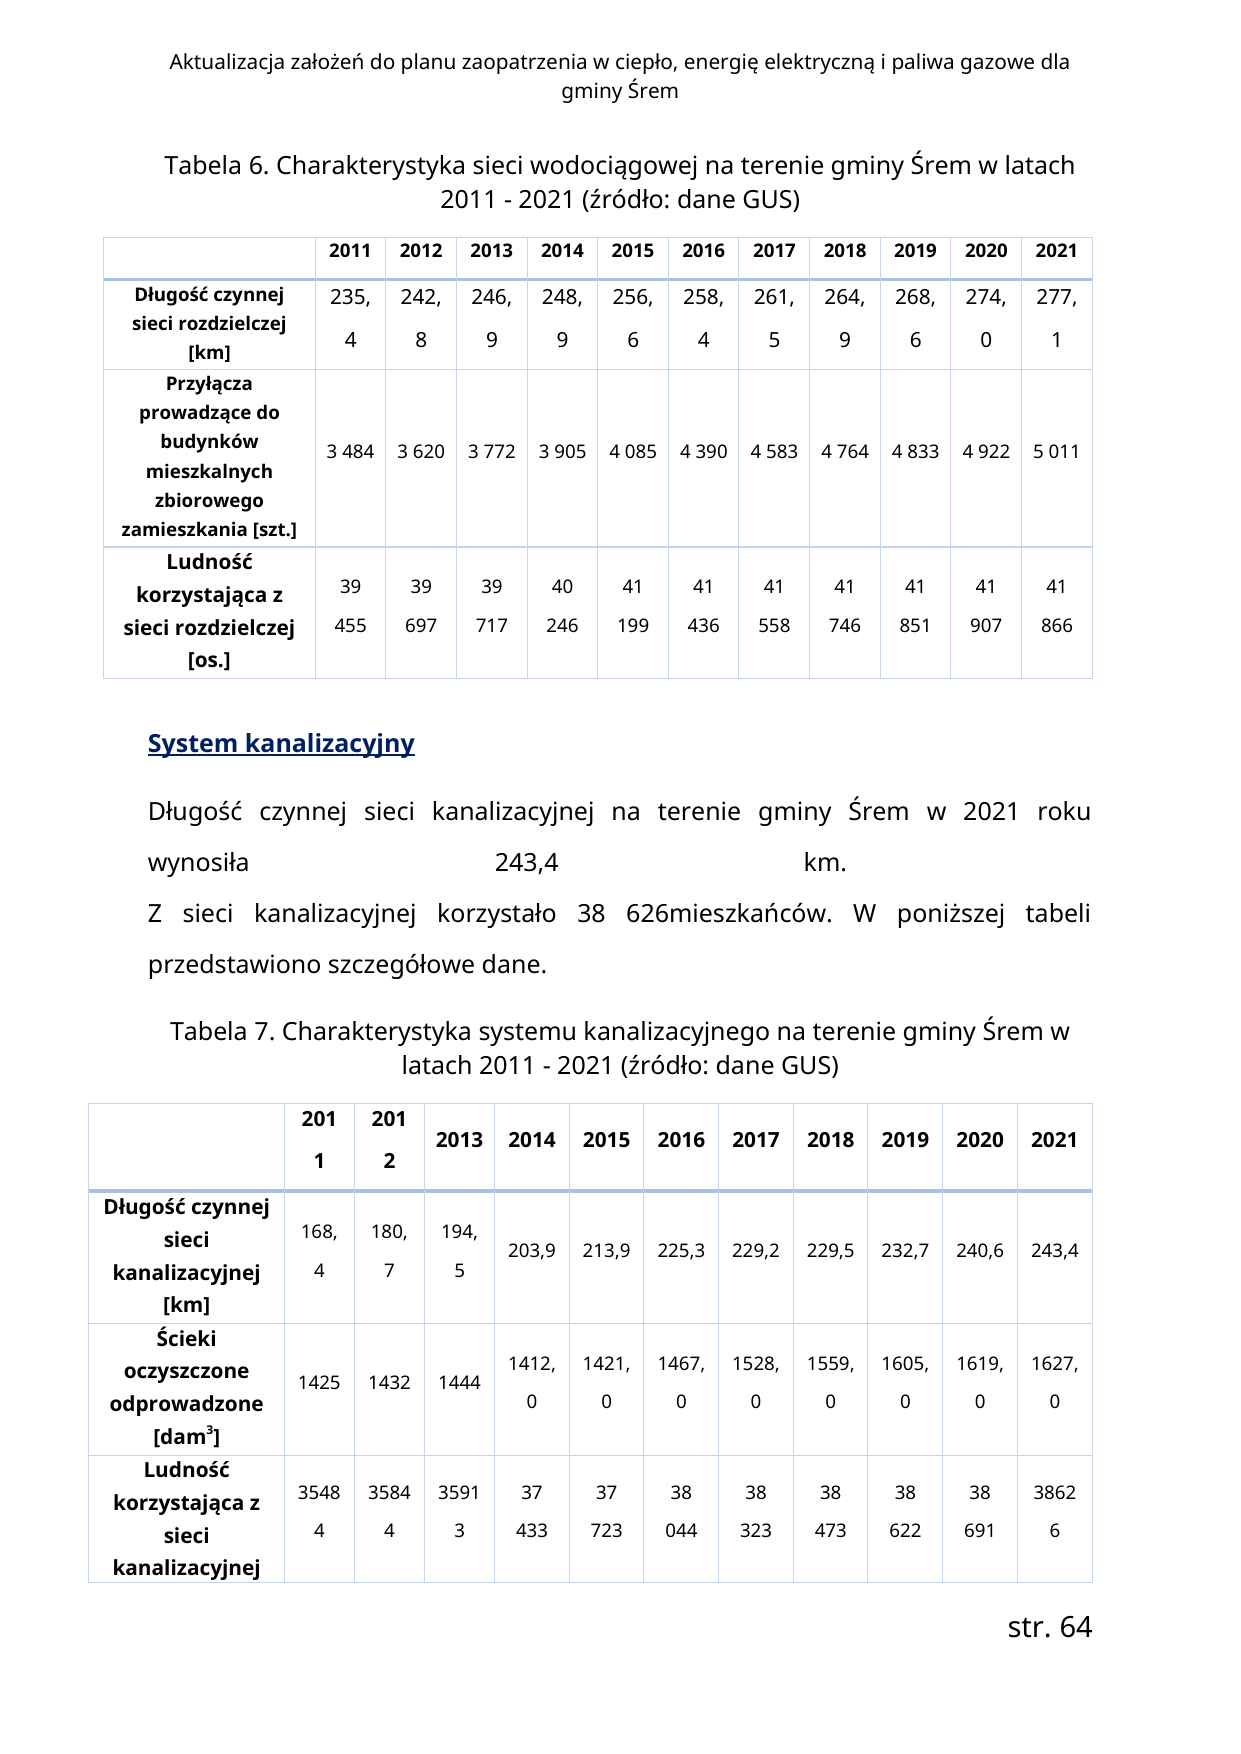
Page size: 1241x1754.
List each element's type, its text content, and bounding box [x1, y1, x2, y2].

table_cell 4 583 [739, 370, 809, 546]
table_cell 39 455 [316, 548, 385, 678]
table_cell 213,9 [570, 1193, 643, 1323]
table_cell 1412,0 [495, 1324, 569, 1454]
table_cell 232,7 [868, 1193, 942, 1323]
table_cell 261,5 [739, 281, 809, 369]
table_header 2013 [457, 238, 527, 278]
table_header [89, 1104, 284, 1189]
table_header 2019 [868, 1104, 942, 1189]
table_cell 41 558 [739, 548, 809, 678]
table_header 2013 [425, 1104, 494, 1189]
table_cell Przyłącza prowadzące do budynków mieszkalnych zbiorowego zamieszkania [szt.] [104, 370, 315, 546]
table_cell 203,9 [495, 1193, 569, 1323]
table_header 2012 [355, 1104, 424, 1189]
table_header 2017 [719, 1104, 793, 1189]
table_cell 229,5 [794, 1193, 867, 1323]
table_cell 38 691 [943, 1456, 1017, 1582]
table_cell 1559,0 [794, 1324, 867, 1454]
table_cell Ludność korzystająca z sieci rozdzielczej [os.] [104, 548, 315, 678]
table_header 2011 [316, 238, 385, 278]
table_cell 35484 [285, 1456, 354, 1582]
table_header 2018 [810, 238, 880, 278]
table_header 2014 [528, 238, 597, 278]
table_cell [89, 1456, 284, 1582]
table_header 2021 [1018, 1104, 1092, 1189]
table_cell 229,2 [719, 1193, 793, 1323]
table_cell 4 085 [598, 370, 668, 546]
table_cell 1528,0 [719, 1324, 793, 1454]
table_cell 38 473 [794, 1456, 867, 1582]
table_cell 40 246 [528, 548, 597, 678]
table_header 2011 [285, 1104, 354, 1189]
table_cell 4 922 [951, 370, 1021, 546]
table_cell 35913 [425, 1456, 494, 1582]
text Tabela 7. Charakterystyka systemu kanalizacyjnego na terenie gminy Śrem w latach 2011 - 2021 (źródło: dane GUS) [148, 1014, 1092, 1082]
table_cell 1425 [285, 1324, 354, 1454]
table_cell 168,4 [285, 1193, 354, 1323]
table_header 2019 [881, 238, 950, 278]
table_cell 240,6 [943, 1193, 1017, 1323]
table_cell 3 484 [316, 370, 385, 546]
table_cell 37 723 [570, 1456, 643, 1582]
table_cell 1432 [355, 1324, 424, 1454]
text Tabela 6. Charakterystyka sieci wodociągowej na terenie gminy Śrem w latach 2011 - 2021 (źródło: dane GUS) [148, 148, 1092, 216]
table_cell 5 011 [1022, 370, 1092, 546]
table_cell 41 746 [810, 548, 880, 678]
table_header 2016 [669, 238, 738, 278]
table_cell 1444 [425, 1324, 494, 1454]
table_cell 41 866 [1022, 548, 1092, 678]
table_cell 242,8 [386, 281, 456, 369]
table_header 2021 [1022, 238, 1092, 278]
table_cell 38626 [1018, 1456, 1092, 1582]
table_cell 264,9 [810, 281, 880, 369]
table_cell 4 833 [881, 370, 950, 546]
table_cell 1627,0 [1018, 1324, 1092, 1454]
table_cell 38 323 [719, 1456, 793, 1582]
table_cell 35844 [355, 1456, 424, 1582]
table_cell 3 905 [528, 370, 597, 546]
table_header 2018 [794, 1104, 867, 1189]
table_cell 4 390 [669, 370, 738, 546]
text Długość czynnej sieci kanalizacyjnej na terenie gminy Śrem w 2021 roku wynosiła 243,4 km. Z sieci kanalizacyjnej korzystało 38 626mieszkańców. W poniższej tabeli przedstawiono szczegółowe dane. [148, 793, 1092, 980]
table_cell 1605,0 [868, 1324, 942, 1454]
table_cell 41 851 [881, 548, 950, 678]
table_cell 1467,0 [644, 1324, 718, 1454]
table_cell 225,3 [644, 1193, 718, 1323]
table_cell 243,4 [1018, 1193, 1092, 1323]
table_header 2015 [598, 238, 668, 278]
table_cell 1421,0 [570, 1324, 643, 1454]
table_cell 258,4 [669, 281, 738, 369]
table_header 2014 [495, 1104, 569, 1189]
table_header 2012 [386, 238, 456, 278]
table_header 2016 [644, 1104, 718, 1189]
table_cell 268,6 [881, 281, 950, 369]
table_cell 180,7 [355, 1193, 424, 1323]
table_cell Długość czynnej sieci rozdzielczej [km] [104, 281, 315, 369]
table_cell 194,5 [425, 1193, 494, 1323]
table_cell 41 907 [951, 548, 1021, 678]
table_cell 274,0 [951, 281, 1021, 369]
table_cell 235,4 [316, 281, 385, 369]
table_cell 3 772 [457, 370, 527, 546]
table_cell 39 697 [386, 548, 456, 678]
table_cell 1619,0 [943, 1324, 1017, 1454]
table_cell 4 764 [810, 370, 880, 546]
table_cell 38 044 [644, 1456, 718, 1582]
table_cell 277,1 [1022, 281, 1092, 369]
table_cell 37 433 [495, 1456, 569, 1582]
table_header [104, 238, 315, 278]
table_cell 41 436 [669, 548, 738, 678]
text System kanalizacyjny [148, 725, 1092, 759]
table_cell Długość czynnej sieci kanalizacyjnej [km] [89, 1193, 284, 1323]
table_cell 246,9 [457, 281, 527, 369]
table_cell 248,9 [528, 281, 597, 369]
table_header 2017 [739, 238, 809, 278]
table_header 2020 [951, 238, 1021, 278]
table_cell 39 717 [457, 548, 527, 678]
table_cell 256,6 [598, 281, 668, 369]
table_cell Ścieki oczyszczone odprowadzone [dam3] [89, 1324, 284, 1454]
table_header 2020 [943, 1104, 1017, 1189]
table_cell 38 622 [868, 1456, 942, 1582]
table_cell 3 620 [386, 370, 456, 546]
table_header 2015 [570, 1104, 643, 1189]
table_cell 41 199 [598, 548, 668, 678]
